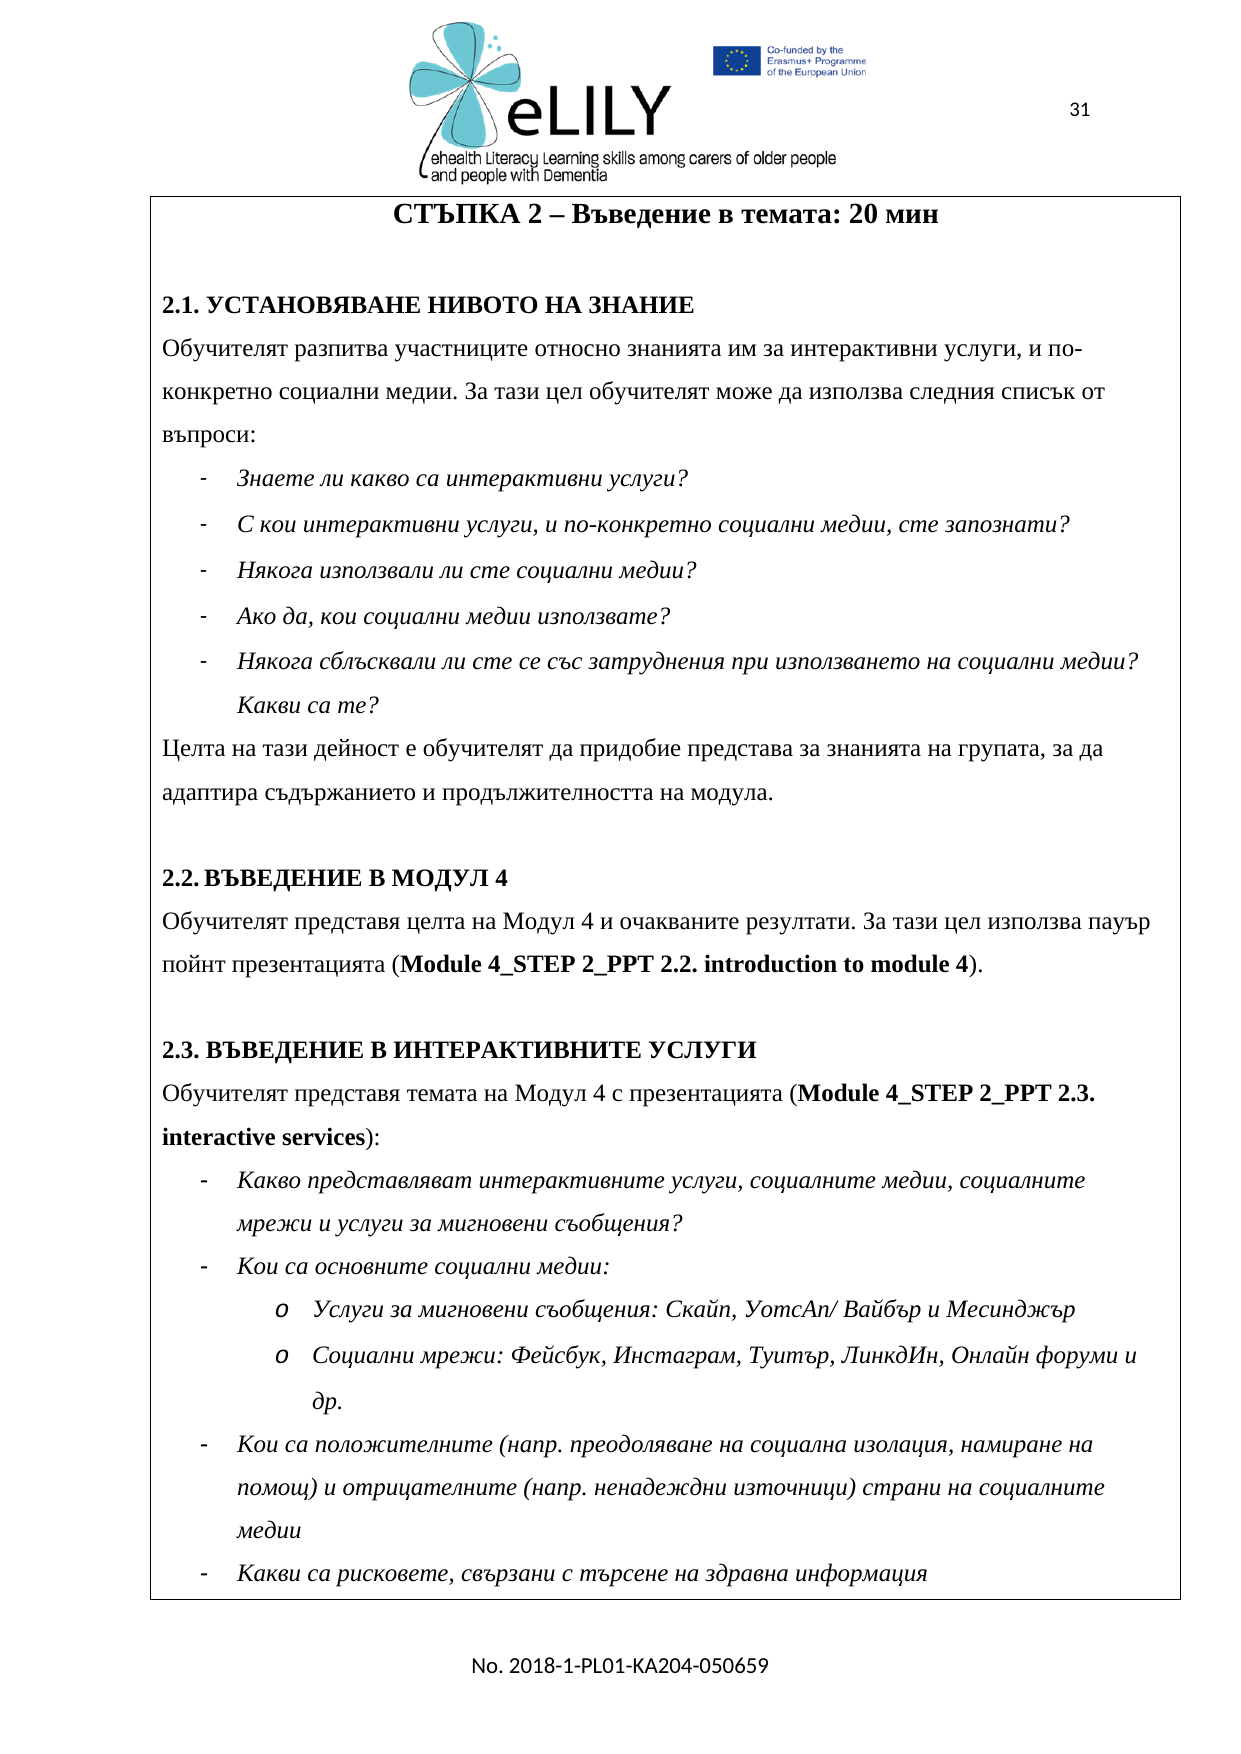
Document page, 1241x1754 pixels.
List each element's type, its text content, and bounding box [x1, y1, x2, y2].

picture [409, 22, 866, 185]
